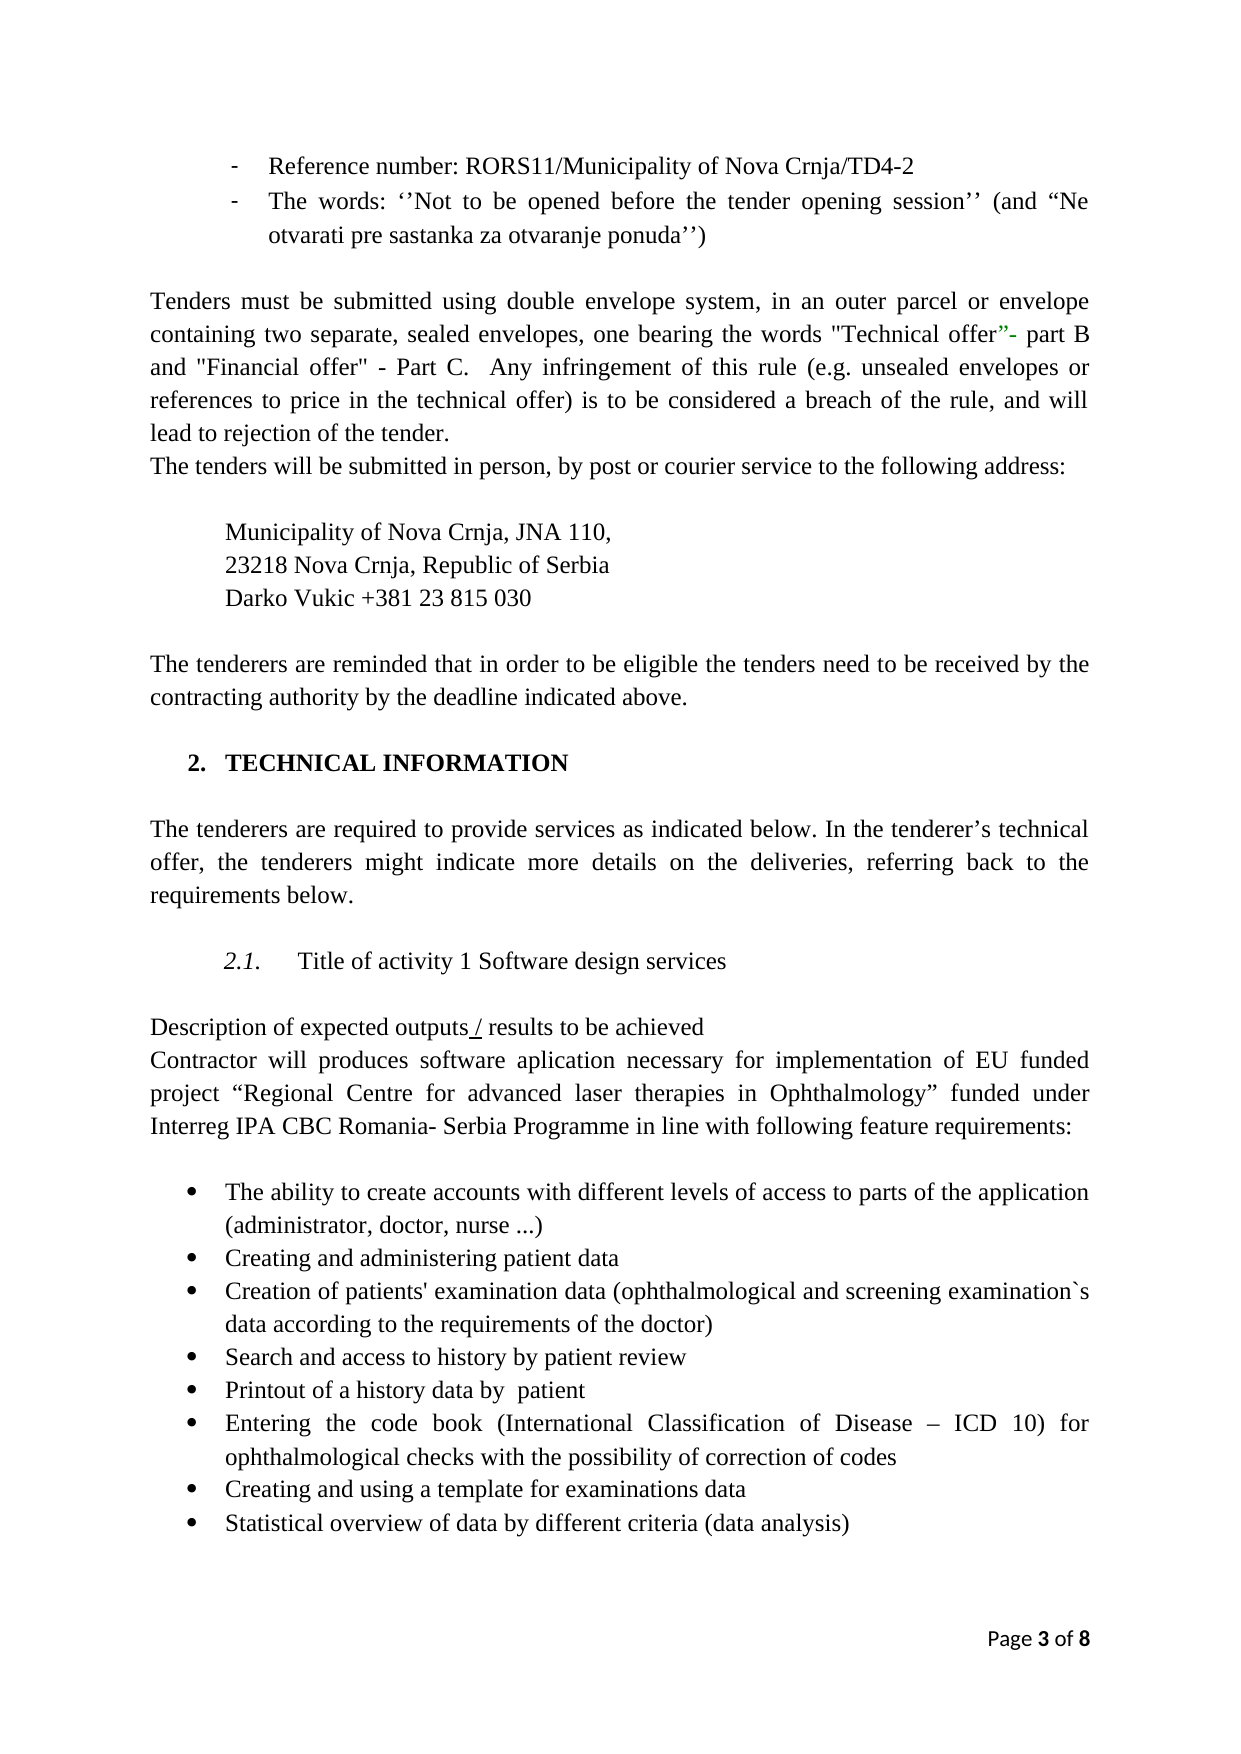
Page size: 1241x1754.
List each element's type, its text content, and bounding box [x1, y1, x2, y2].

text Description of expected outputs / results to be achieved [150, 1012, 1090, 1041]
text Darko Vukic +381 23 815 030 [225, 583, 1090, 612]
text The tenders will be submitted in person, by post or courier service to the following address: [150, 451, 1090, 480]
text 23218 Nova Crnja, Republic of Serbia [225, 550, 1090, 579]
list TECHNICAL INFORMATION [187, 748, 1090, 777]
text Municipality of Nova Crnja, JNA 110, [225, 517, 1090, 546]
list Reference number: RORS11/Municipality of Nova Crnja/TD4-2 [231, 150, 1090, 181]
list Printout of a history data by patient [187, 1376, 1090, 1404]
list Search and access to history by patient review [187, 1342, 1090, 1371]
text Tenders must be submitted using double envelope system, in an outer parcel or envelope containing two separate, sealed envelopes, one bearing the words "Technical offer”- part B and "Financial offer" - Part C. Any infringement of this rule (e.g. unsealed envelopes or references to price in the technical offer) is to be considered a breach of the rule, and will lead to rejection of the tender. [150, 286, 1090, 447]
list The ability to create accounts with different levels of access to parts of the application (administrator, doctor, nurse ...) [187, 1177, 1090, 1239]
list Title of activity 1 Software design services [209, 946, 1090, 975]
list Creation of patients' examination data (ophthalmological and screening examination`s data according to the requirements of the doctor) [187, 1276, 1090, 1338]
list Creating and administering patient data [187, 1243, 1090, 1272]
text The tenderers are required to provide services as indicated below. In the tenderer’s technical offer, the tenderers might indicate more details on the deliveries, referring back to the requirements below. [150, 814, 1090, 909]
text Contractor will produces software aplication necessary for implementation of EU funded project “Regional Centre for advanced laser therapies in Ophthalmology” funded under Interreg IPA CBC Romania- Serbia Programme in line with following feature requirements: [150, 1045, 1090, 1140]
text The tenderers are reminded that in order to be eligible the tenders need to be received by the contracting authority by the deadline indicated above. [150, 649, 1090, 711]
list The words: ‘’Not to be opened before the tender opening session’’ (and “Ne otvarati pre sastanka za otvaranje ponuda’’) [231, 185, 1090, 248]
list Statistical overview of data by different criteria (data analysis) [187, 1508, 1090, 1536]
list Entering the code book (International Classification of Disease – ICD 10) for ophthalmological checks with the possibility of correction of codes [187, 1408, 1090, 1470]
list Creating and using a template for examinations data [187, 1474, 1090, 1503]
